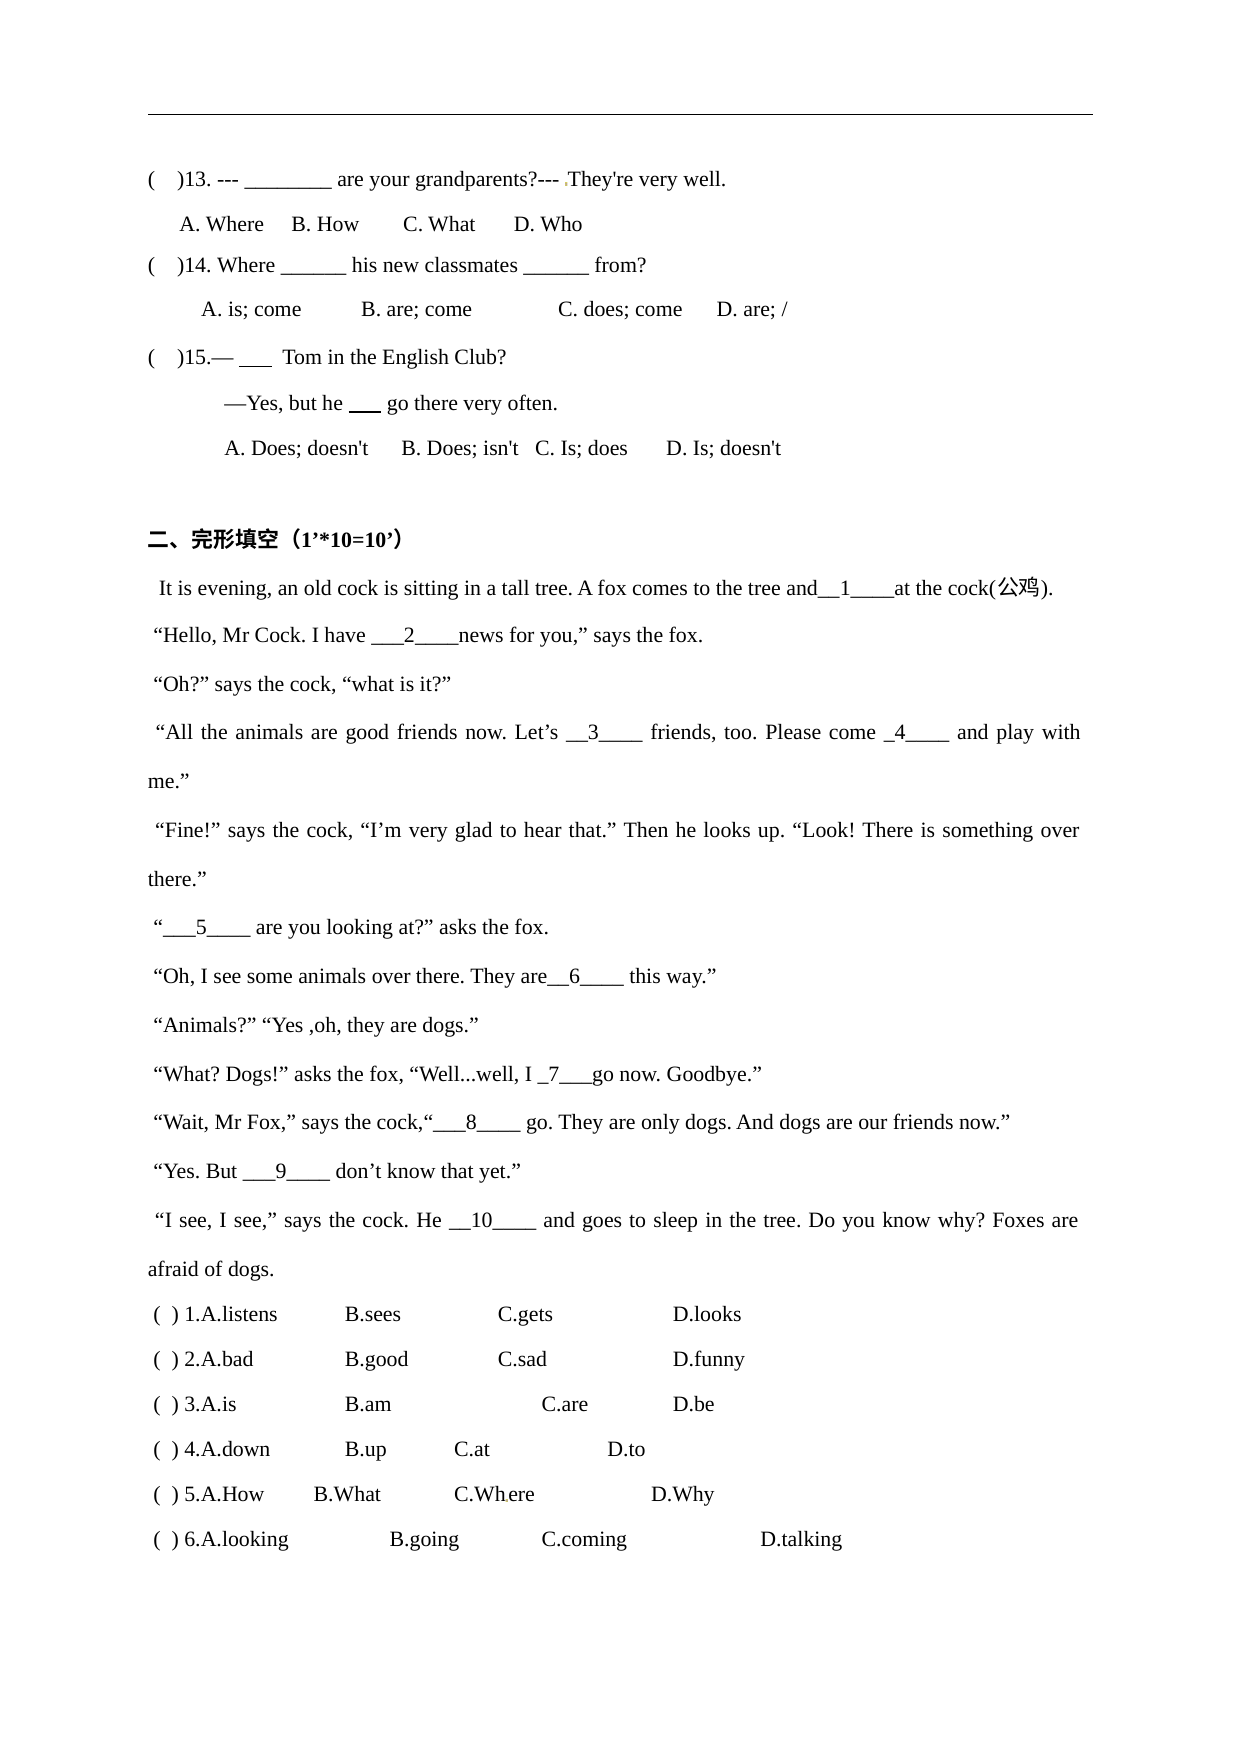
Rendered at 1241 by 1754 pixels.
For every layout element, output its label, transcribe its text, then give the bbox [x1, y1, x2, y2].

text It is evening, an old cock is sitting in a tall tree. A fox comes to the tree and__1____at the cock(公鸡). “Hello, Mr Cock. I have ___2____news for you,” says the fox. “Oh?” says the cock, “what is it?” “All the animals are good friends now. Let’s __3____ friends, too. Please come _4____ and play with me.” “Fine!” says the cock, “I’m very glad to hear that.” Then he looks up. “Look! There is something over there.” “___5____ are you looking at?” asks the fox. “Oh, I see some animals over there. They are__6____ this way.” “Animals?” “Yes ,oh, they are dogs.” “What? Dogs!” asks the fox, “Well...well, I _7___go now. Goodbye.” “Wait, Mr Fox,” says the cock,“___8____ go. They are only dogs. And dogs are our friends now.” “Yes. But ___9____ don’t know that yet.” “I see, I see,” says the cock. He __10____ and goes to sleep in the tree. Do you know why? Foxes are afraid of dogs. [148, 569, 1082, 1284]
text ( ) 6.A.looking B.going C.coming D.talking [148, 1523, 1082, 1555]
text A. Does; doesn't B. Does; isn't C. Is; does D. Is; doesn't [148, 431, 1093, 463]
text ( ) 1.A.listens B.sees C.gets D.looks [148, 1297, 1082, 1329]
text ( ) 2.A.bad B.good C.sad D.funny [148, 1342, 1082, 1375]
text ( )15.— Tom in the English Club? [148, 341, 1093, 373]
text ( ) 3.A.is B.am C.are D.be [148, 1387, 1082, 1420]
text A. Where B. How C. What D. Who [148, 207, 1093, 239]
text 二、完形填空（1’*10=10’） [148, 521, 1093, 554]
text ( )13. --- ________ are your grandparents?--- They're very well. [148, 162, 1093, 194]
text A. is; come B. are; come C. does; come D. are; / [148, 296, 1093, 322]
text —Yes, but he go there very often. [148, 386, 1093, 418]
text ( ) 4.A.down B.up C.at D.to [148, 1432, 1082, 1465]
text ( )14. Where ______ his new classmates ______ from?[来源:学,科,网Z,X,X,K] [148, 252, 1093, 277]
text ( ) 5.A.How B.What C.Where D.Why [148, 1477, 1082, 1510]
